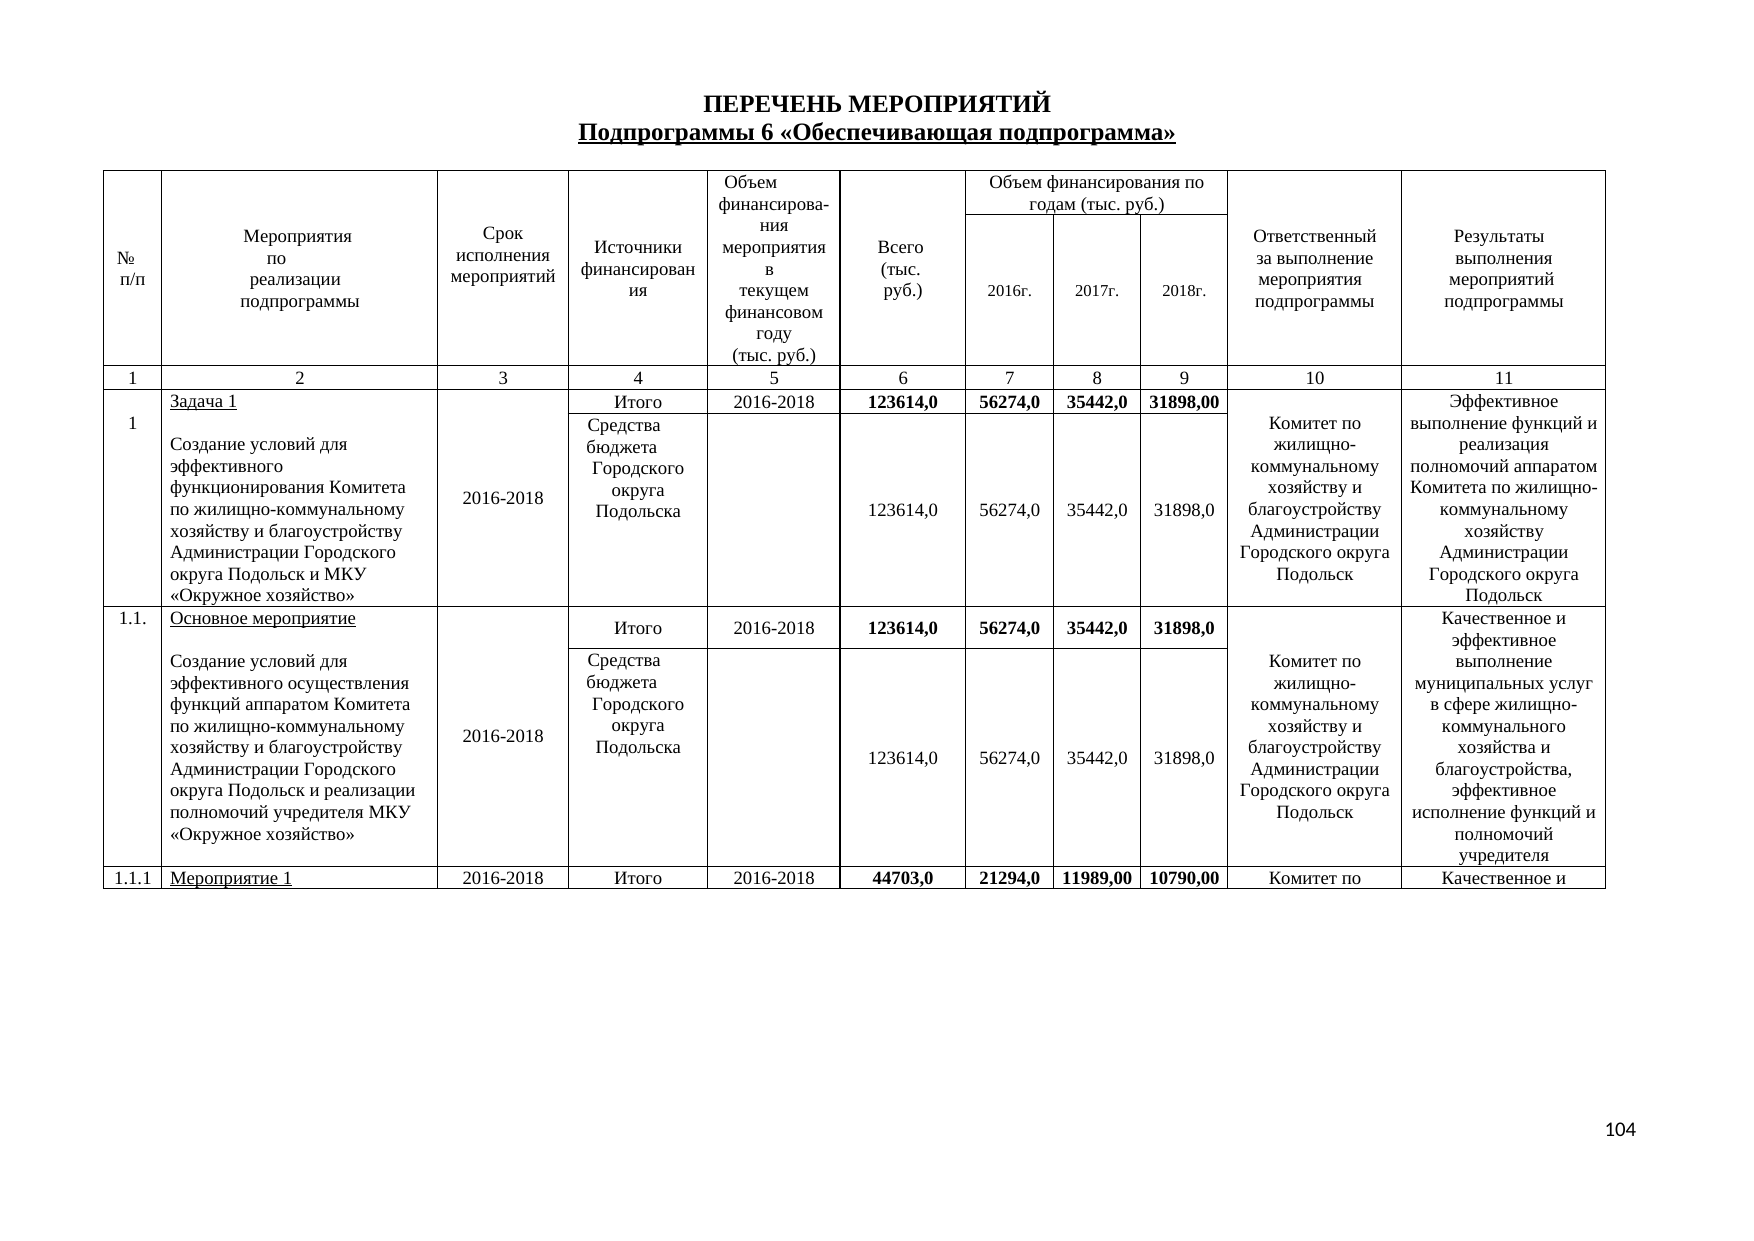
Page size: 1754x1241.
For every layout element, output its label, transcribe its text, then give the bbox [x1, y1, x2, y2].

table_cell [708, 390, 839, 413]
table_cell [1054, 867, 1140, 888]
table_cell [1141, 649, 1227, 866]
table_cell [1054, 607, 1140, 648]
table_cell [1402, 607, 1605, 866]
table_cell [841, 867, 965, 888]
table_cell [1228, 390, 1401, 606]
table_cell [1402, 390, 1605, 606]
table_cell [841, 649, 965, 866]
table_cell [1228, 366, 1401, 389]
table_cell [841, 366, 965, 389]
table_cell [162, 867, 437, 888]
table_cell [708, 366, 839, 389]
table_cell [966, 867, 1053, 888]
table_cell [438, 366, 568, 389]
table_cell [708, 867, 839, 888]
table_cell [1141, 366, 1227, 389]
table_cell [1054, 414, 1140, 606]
text ПЕРЕЧЕНЬ МЕРОПРИЯТИЙ [118, 89, 1636, 117]
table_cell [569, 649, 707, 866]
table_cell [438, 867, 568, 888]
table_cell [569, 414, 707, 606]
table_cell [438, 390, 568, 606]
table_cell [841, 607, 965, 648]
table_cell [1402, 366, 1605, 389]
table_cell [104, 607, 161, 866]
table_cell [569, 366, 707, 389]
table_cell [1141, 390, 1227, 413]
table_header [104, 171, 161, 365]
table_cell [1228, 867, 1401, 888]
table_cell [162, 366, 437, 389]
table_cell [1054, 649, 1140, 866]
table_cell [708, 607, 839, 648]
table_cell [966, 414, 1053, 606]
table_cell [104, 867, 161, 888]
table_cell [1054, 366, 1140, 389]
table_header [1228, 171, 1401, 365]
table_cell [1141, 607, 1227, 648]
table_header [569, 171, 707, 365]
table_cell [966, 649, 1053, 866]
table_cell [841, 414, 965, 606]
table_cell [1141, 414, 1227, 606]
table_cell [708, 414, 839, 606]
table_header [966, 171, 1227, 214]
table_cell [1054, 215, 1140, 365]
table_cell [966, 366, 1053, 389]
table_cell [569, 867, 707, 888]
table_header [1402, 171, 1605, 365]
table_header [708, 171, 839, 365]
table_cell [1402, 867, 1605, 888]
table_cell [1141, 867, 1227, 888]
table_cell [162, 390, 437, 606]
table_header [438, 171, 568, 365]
text Подпрограммы 6 «Обеспечивающая подпрограмма» [118, 117, 1636, 146]
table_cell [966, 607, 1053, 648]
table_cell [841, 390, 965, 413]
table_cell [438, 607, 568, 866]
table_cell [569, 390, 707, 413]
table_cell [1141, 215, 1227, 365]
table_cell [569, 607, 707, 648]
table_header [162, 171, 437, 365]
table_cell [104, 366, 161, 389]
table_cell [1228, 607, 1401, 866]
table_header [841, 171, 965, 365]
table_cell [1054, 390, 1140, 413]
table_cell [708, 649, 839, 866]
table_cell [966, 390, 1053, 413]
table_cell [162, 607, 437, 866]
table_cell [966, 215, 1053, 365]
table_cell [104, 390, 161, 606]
